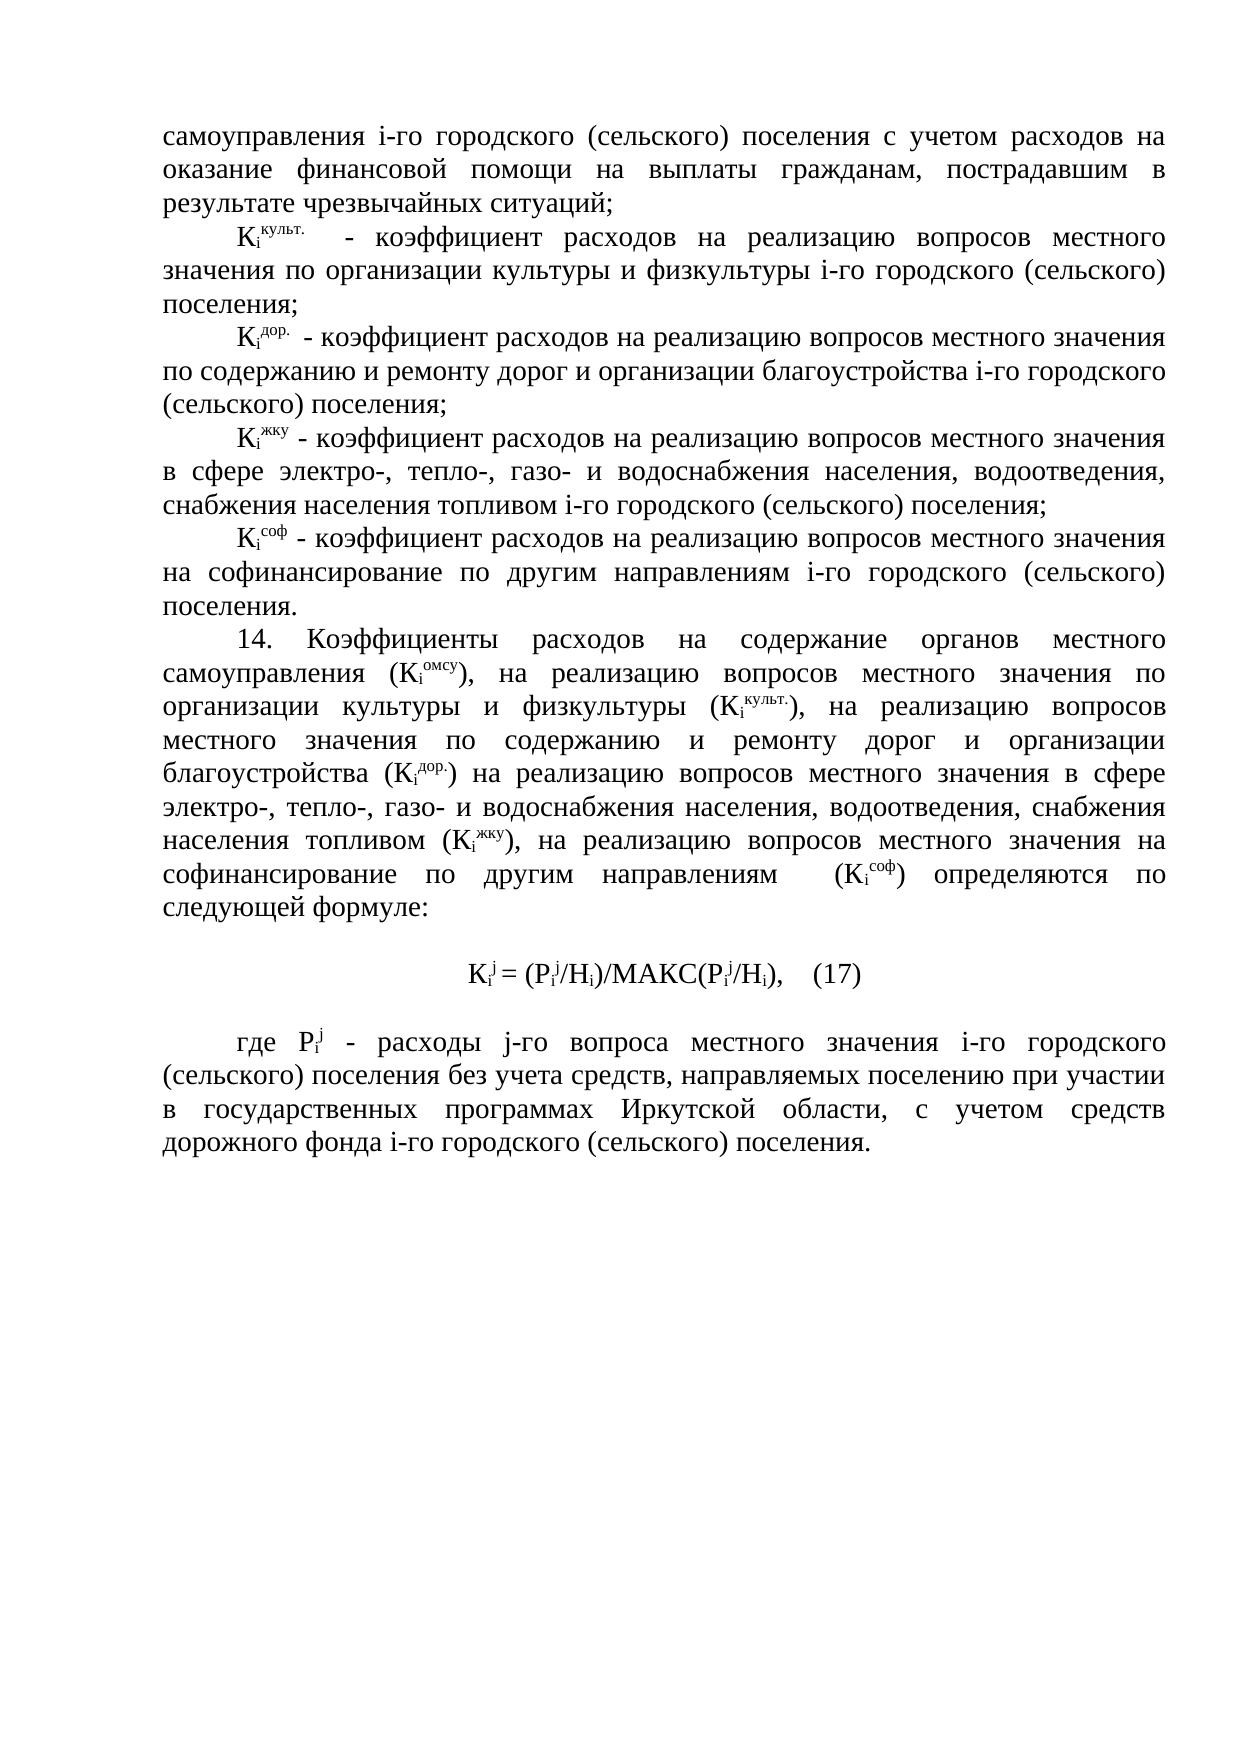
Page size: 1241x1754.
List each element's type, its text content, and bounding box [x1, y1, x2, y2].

text где Рij - расходы j-го вопроса местного значения i-го городского (сельского) поселения без учета средств, направляемых поселению при участии в государственных программах Иркутской области, с учетом средств дорожного фонда i-го городского (сельского) поселения. [162, 1024, 1167, 1158]
text Кiдор. - коэффициент расходов на реализацию вопросов местного значения по содержанию и ремонту дорог и организации благоустройства i-го городского (сельского) поселения; [162, 319, 1167, 420]
text Кiкульт. - коэффициент расходов на реализацию вопросов местного значения по организации культуры и физкультуры i-го городского (сельского) поселения; [162, 219, 1167, 319]
text Кij = (Рij/Нi)/МАКС(Рij/Нi), (17) [162, 957, 1167, 990]
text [162, 118, 1167, 219]
text 14. Коэффициенты расходов на содержание органов местного самоуправления (Кiомсу), на реализацию вопросов местного значения по организации культуры и физкультуры (Кiкульт.), на реализацию вопросов местного значения по содержанию и ремонту дорог и организации благоустройства (Кiдор.) на реализацию вопросов местного значения в сфере электро-, тепло-, газо- и водоснабжения населения, водоотведения, снабжения населения топливом (Кiжку), на реализацию вопросов местного значения на софинансирование по другим направлениям (Кiсоф) определяются по следующей формуле: [162, 621, 1167, 923]
text Кiжку - коэффициент расходов на реализацию вопросов местного значения в сфере электро-, тепло-, газо- и водоснабжения населения, водоотведения, снабжения населения топливом i-го городского (сельского) поселения; [162, 420, 1167, 521]
text Кiсоф - коэффициент расходов на реализацию вопросов местного значения на софинансирование по другим направлениям i-го городского (сельского) поселения. [162, 521, 1167, 621]
